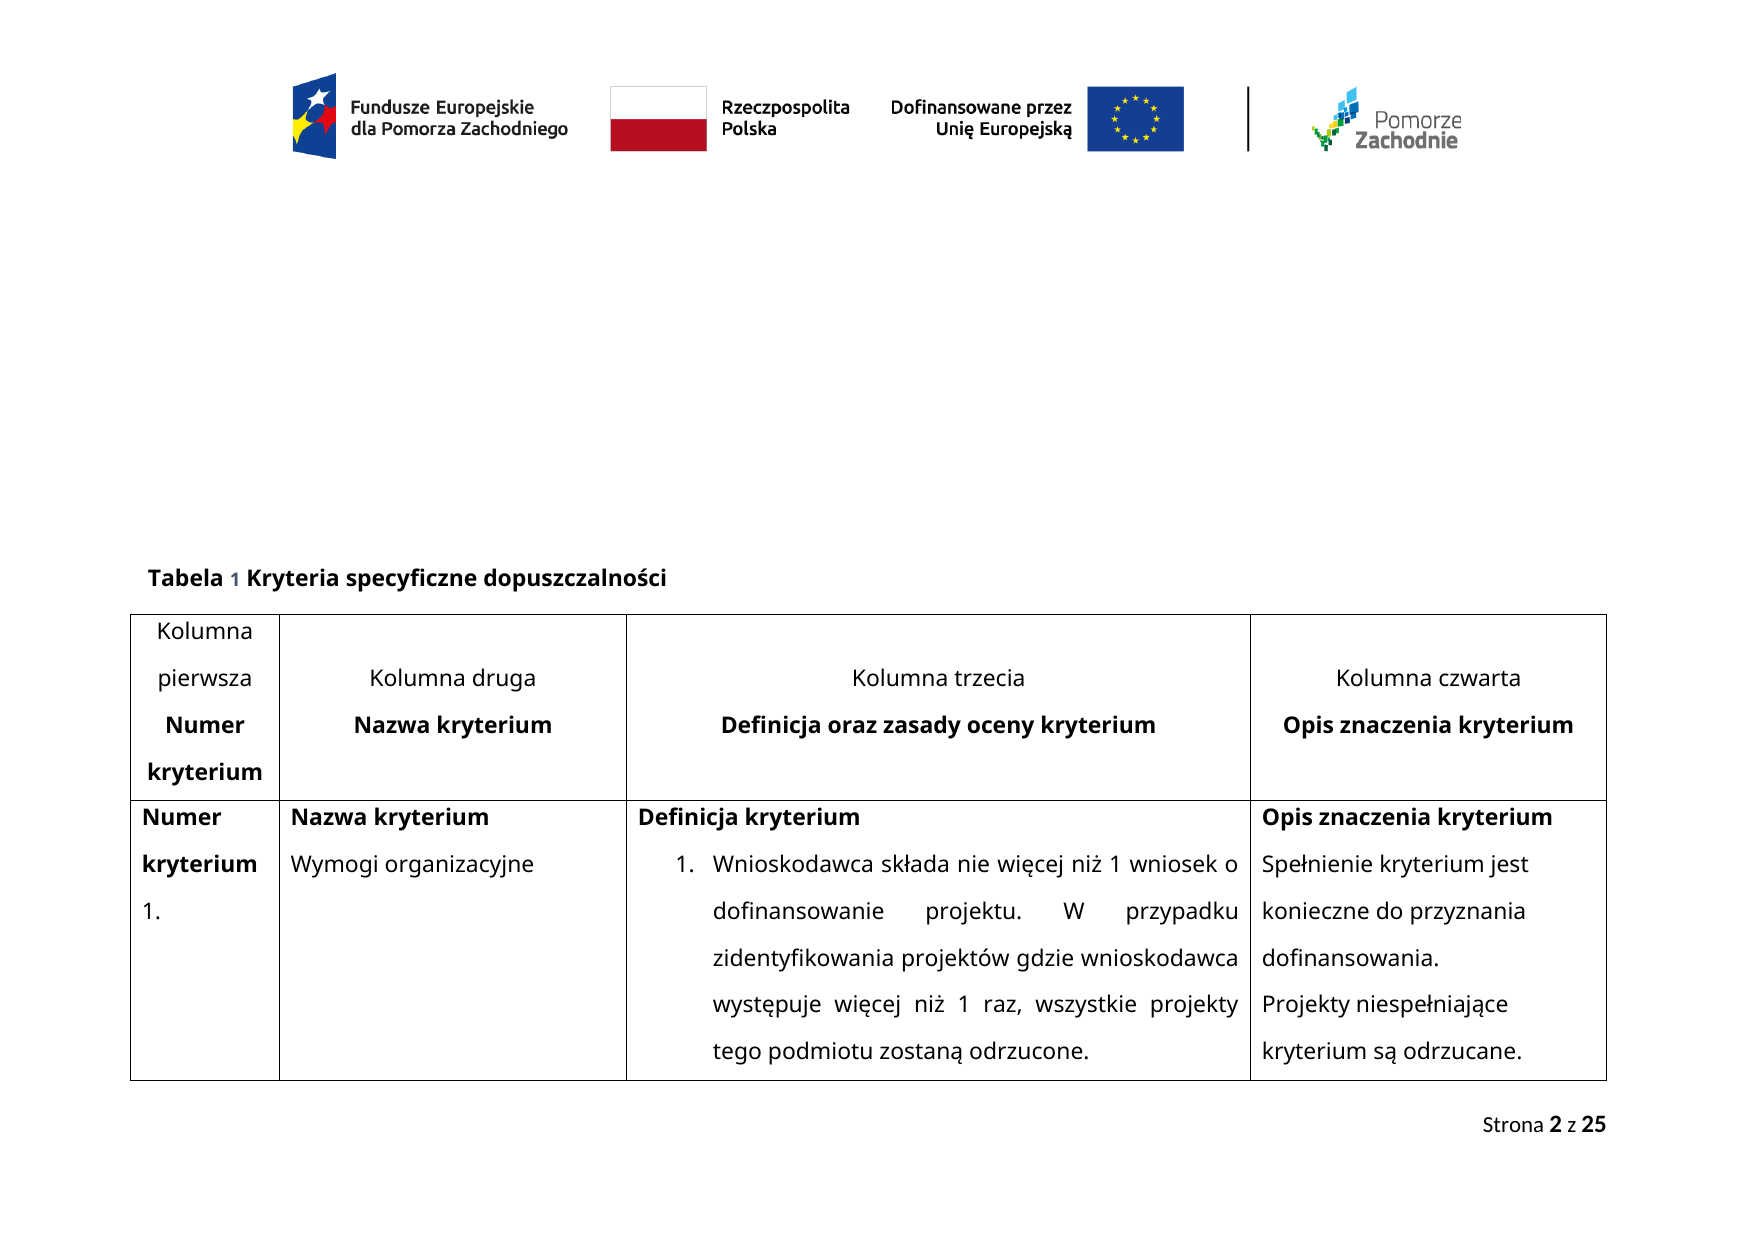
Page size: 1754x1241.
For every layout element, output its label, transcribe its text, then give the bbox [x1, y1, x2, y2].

table_header Kolumna trzecia Definicja oraz zasady oceny kryterium [627, 615, 1250, 800]
table_cell Opis znaczenia kryterium Spełnienie kryterium jest konieczne do przyznania dofinansowania. Projekty niespełniające kryterium są odrzucane. Ocena spełniania kryterium polega na przypisaniu wartości logicznych „tak”, „nie”. [1251, 801, 1606, 1080]
table_header Kolumna druga Nazwa kryterium [280, 615, 626, 800]
picture [292, 73, 1462, 159]
table_cell Numer kryterium 1. [131, 801, 279, 1080]
text Tabela 1 Kryteria specyficzne dopuszczalności [148, 562, 1606, 593]
table_header Kolumna czwarta Opis znaczenia kryterium [1251, 615, 1606, 800]
table_cell Nazwa kryterium Wymogi organizacyjne [280, 801, 626, 1080]
table_cell Definicja kryterium Wnioskodawca składa nie więcej niż 1 wniosek o dofinansowanie projektu. W przypadku zidentyfikowania projektów gdzie wnioskodawca występuje więcej niż 1 raz, wszystkie projekty tego podmiotu zostaną odrzucone. Wnioskodawca od minimum 1 roku przed dniem złożenia wniosku o dofinansowanie posiada siedzibę lub oddział lub główne miejsce wykonywania działalności lub dodatkowe miejsce wykonywania działalności na terenie województwa zachodniopomorskiego. Wnioskodawcą jest podmiot wykonujący działalność leczniczą. Zasady oceny Kryterium zostanie zweryfikowane na podstawie treści wniosku, informacji pozyskanych z rejestrów publicznych do których instytucja posiada dostęp (KRS, CEIDG) lub załączonego do wniosku dokumentu urzędowego wydanego przez właściwy organ administracji publicznej, potwierdzającego spełnienie kryterium, rejestru wniosków złożonych w ramach naboru oraz rejestru podmiotów wykonujących działalność leczniczą. [627, 801, 1250, 1080]
table_header Kolumna pierwsza Numer kryterium [131, 615, 279, 800]
